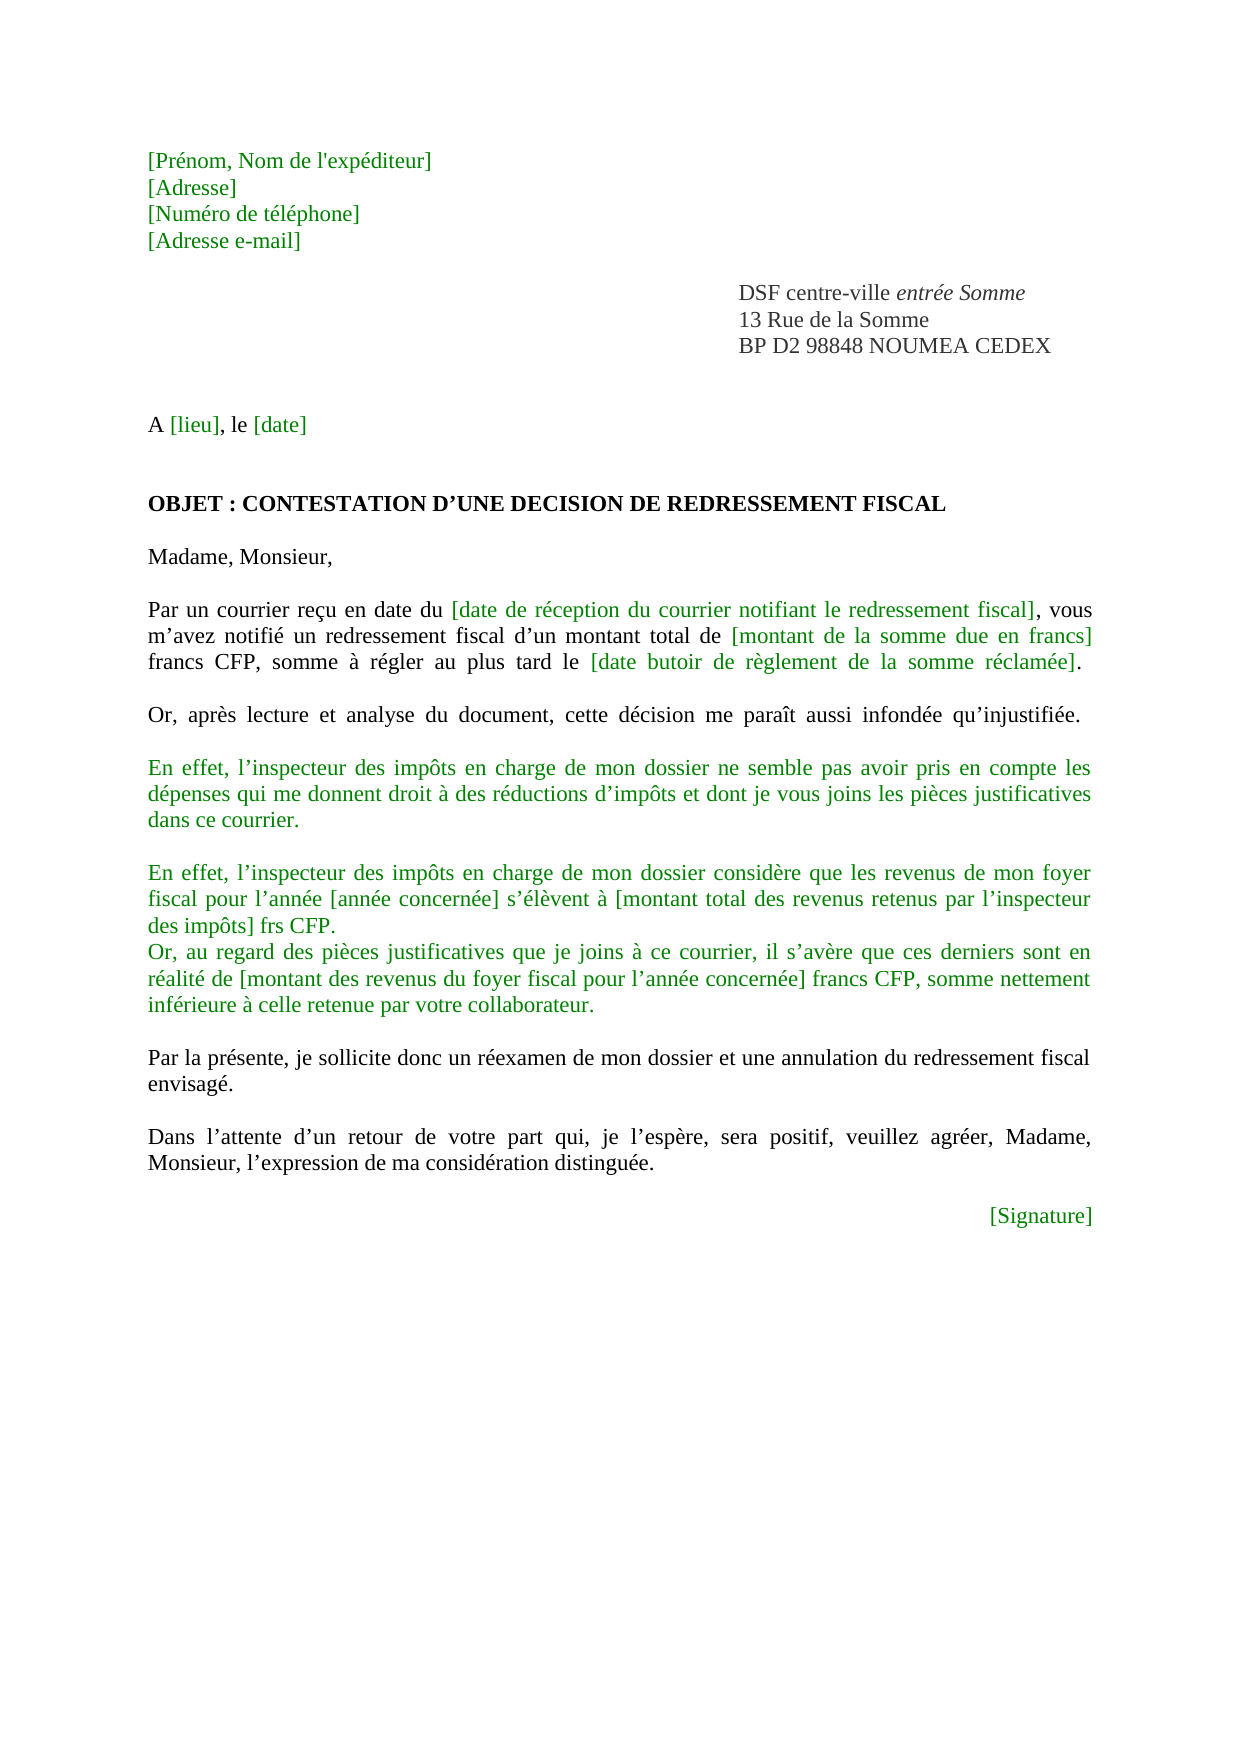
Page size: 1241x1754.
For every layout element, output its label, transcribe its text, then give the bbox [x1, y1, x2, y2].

text Madame, Monsieur, [148, 517, 1093, 569]
text En effet, l’inspecteur des impôts en charge de mon dossier considère que les revenus de mon foyer fiscal pour l’année [année concernée] s’élèvent à [montant total des revenus retenus par l’inspecteur des impôts] frs CFP. [148, 833, 1093, 938]
text BP D2 98848 NOUMEA CEDEX [148, 332, 1093, 358]
text DSF centre-ville entrée Somme [148, 279, 1093, 306]
text Par la présente, je sollicite donc un réexamen de mon dossier et une annulation du redressement fiscal envisagé. [148, 1017, 1093, 1096]
text Par un courrier reçu en date du [date de réception du courrier notifiant le redressement fiscal], vous m’avez notifié un redressement fiscal d’un montant total de [montant de la somme due en francs] francs CFP, somme à régler au plus tard le [date butoir de règlement de la somme réclamée]. Or, après lecture et analyse du document, cette décision me paraît aussi infondée qu’injustifiée. En effet, l’inspecteur des impôts en charge de mon dossier ne semble pas avoir pris en compte les dépenses qui me donnent droit à des réductions d’impôts et dont je vous joins les pièces justificatives dans ce courrier. [148, 569, 1093, 833]
text 13 Rue de la Somme [148, 306, 1093, 332]
text [Signature] [148, 1175, 1093, 1228]
text Dans l’attente d’un retour de votre part qui, je l’espère, sera positif, veuillez agréer, Madame, Monsieur, l’expression de ma considération distinguée. [148, 1123, 1093, 1175]
text [Prénom, Nom de l'expéditeur] [Adresse] [Numéro de téléphone] [Adresse e-mail] [148, 148, 1093, 253]
text A [lieu], le [date] [148, 411, 1093, 437]
text Or, au regard des pièces justificatives que je joins à ce courrier, il s’avère que ces derniers sont en réalité de [montant des revenus du foyer fiscal pour l’année concernée] francs CFP, somme nettement inférieure à celle retenue par votre collaborateur. [148, 938, 1093, 1017]
text OBJET : CONTESTATION D’UNE DECISION DE REDRESSEMENT FISCAL [148, 464, 1093, 517]
